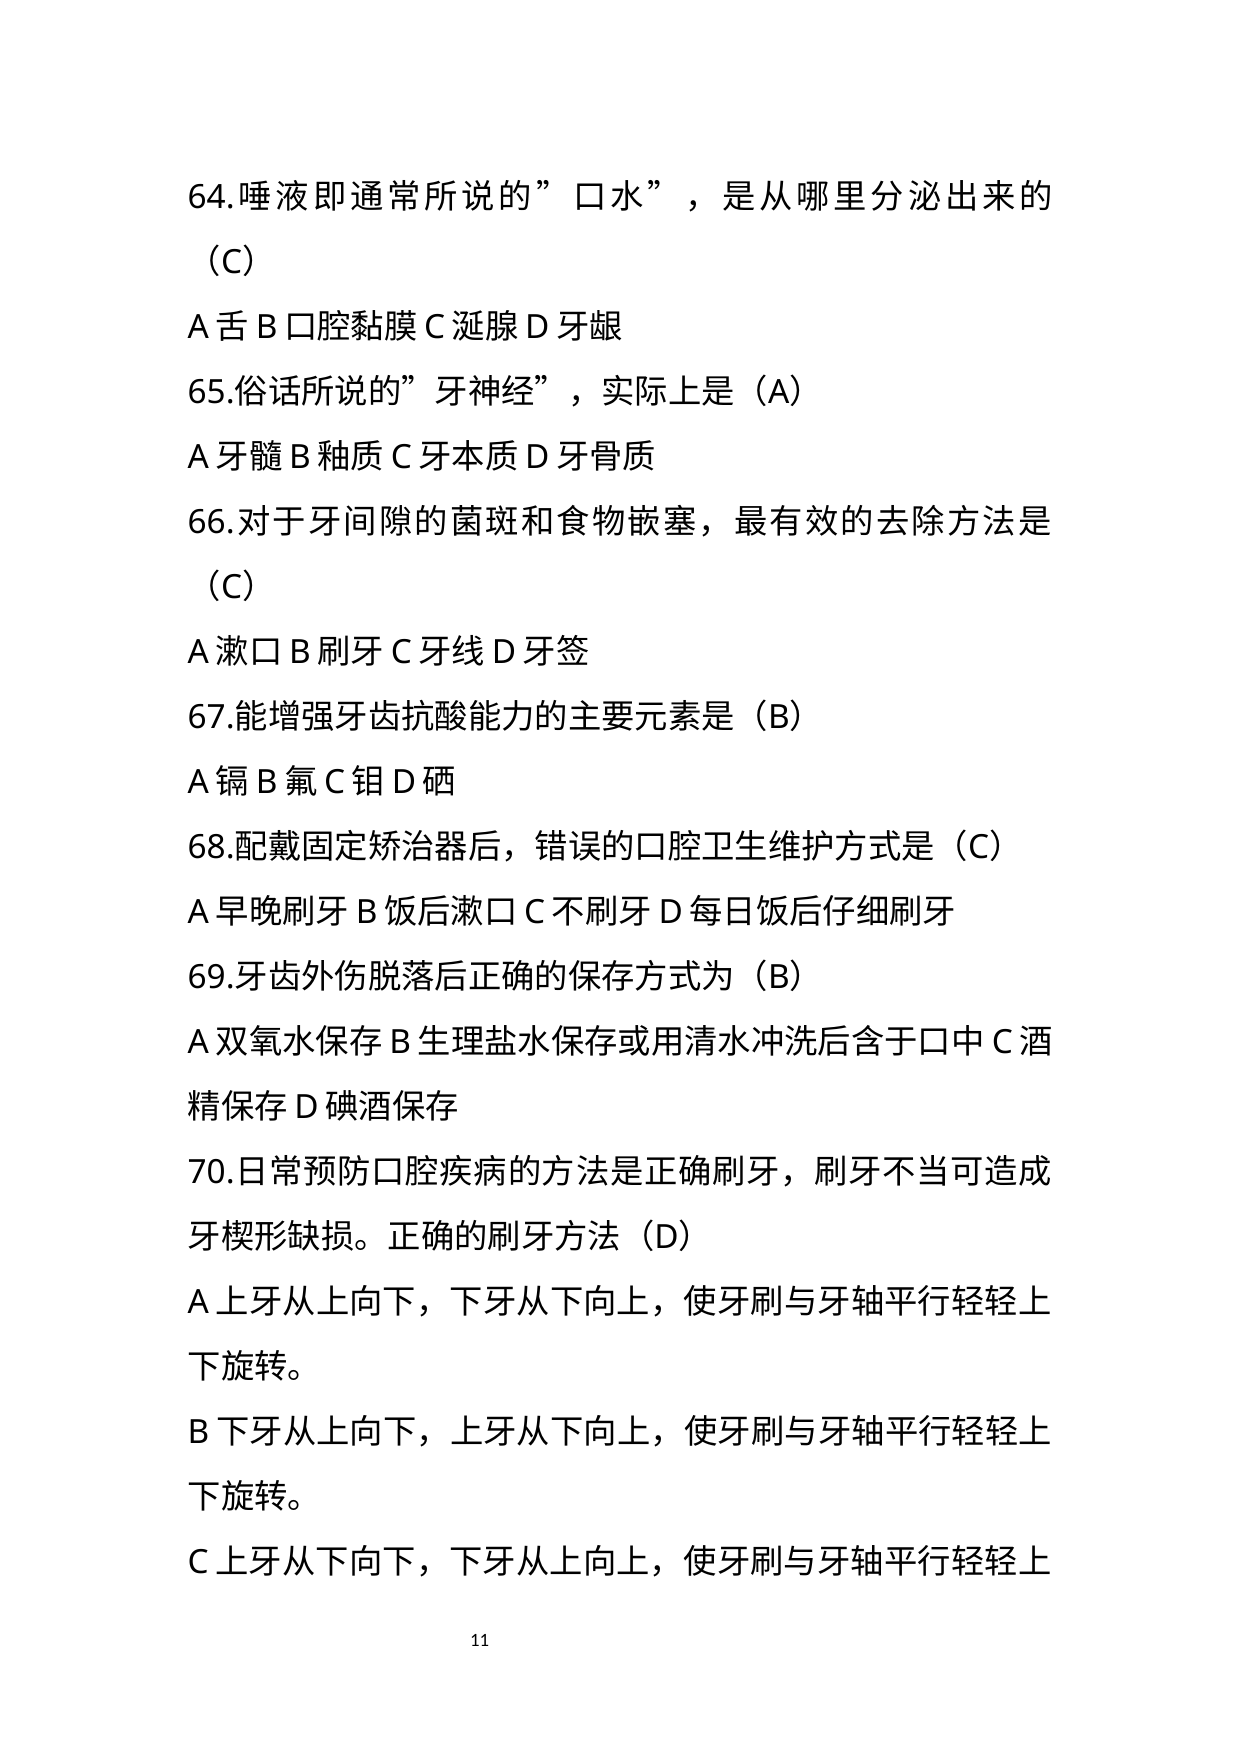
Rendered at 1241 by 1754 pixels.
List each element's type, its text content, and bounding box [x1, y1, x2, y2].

text A镉B氟C钼D硒 [187, 747, 1053, 812]
text A双氧水保存B生理盐水保存或用清水冲洗后含于口中C酒精保存D碘酒保存 [187, 1007, 1053, 1137]
text 64.唾液即通常所说的”口水”，是从哪里分泌出来的（C） [187, 162, 1053, 292]
text 66.对于牙间隙的菌斑和食物嵌塞，最有效的去除方法是（C） [187, 487, 1053, 617]
text 67.能增强牙齿抗酸能力的主要元素是（B） [187, 682, 1053, 747]
text 68.配戴固定矫治器后，错误的口腔卫生维护方式是（C） [187, 812, 1053, 877]
text 65.俗话所说的”牙神经”，实际上是（A） [187, 357, 1053, 422]
text A上牙从上向下，下牙从下向上，使牙刷与牙轴平行轻轻上下旋转。 [187, 1267, 1053, 1397]
text B下牙从上向下，上牙从下向上，使牙刷与牙轴平行轻轻上下旋转。 [187, 1397, 1053, 1527]
text A早晚刷牙B饭后漱口C不刷牙D每日饭后仔细刷牙 [187, 877, 1053, 942]
text A漱口B刷牙C牙线D牙签 [187, 617, 1053, 682]
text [187, 1527, 1053, 1592]
text A舌B口腔黏膜C涎腺D牙龈 [187, 292, 1053, 357]
text 70.日常预防口腔疾病的方法是正确刷牙，刷牙不当可造成牙楔形缺损。正确的刷牙方法（D） [187, 1137, 1053, 1267]
text A牙髓B釉质C牙本质D牙骨质 [187, 422, 1053, 487]
text 69.牙齿外伤脱落后正确的保存方式为（B） [187, 942, 1053, 1007]
